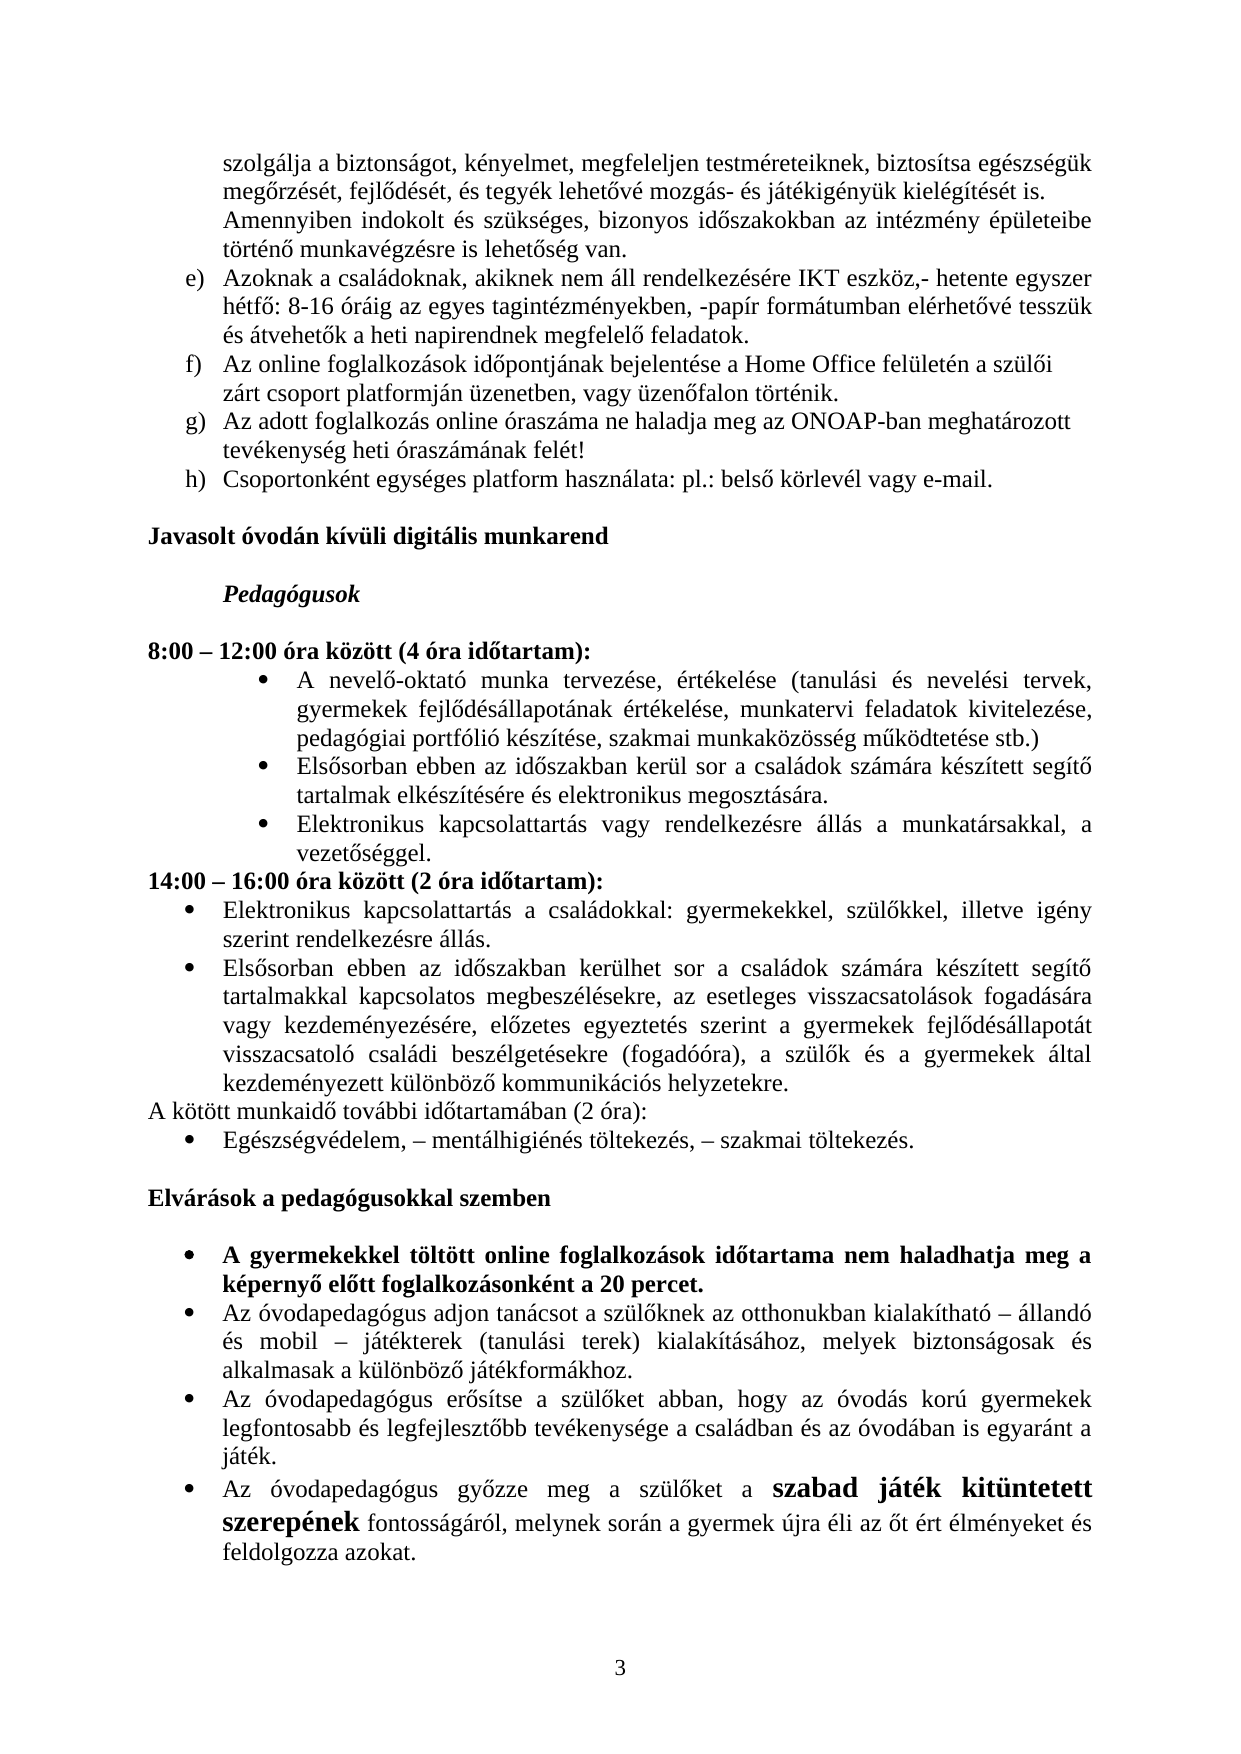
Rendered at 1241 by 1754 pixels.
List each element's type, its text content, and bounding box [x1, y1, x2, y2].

text Elvárások a pedagógusokkal szemben [148, 1183, 1093, 1211]
list Elektronikus kapcsolattartás vagy rendelkezésre állás a munkatársakkal, a vezetőséggel. [259, 809, 1093, 866]
text Javasolt óvodán kívüli digitális munkarend [148, 521, 1093, 550]
list Azoknak a családoknak, akiknek nem áll rendelkezésére IKT eszköz,- hetente egyszer hétfő: 8-16 óráig az egyes tagintézményekben, -papír formátumban elérhetővé tesszük és átvehetők a heti napirendnek megfelelő feladatok. [185, 263, 1093, 349]
text A kötött munkaidő további időtartamában (2 óra): [148, 1096, 1093, 1125]
list Az óvodapedagógus adjon tanácsot a szülőknek az otthonukban kialakítható – állandó és mobil – játékterek (tanulási terek) kialakításához, melyek biztonságosak és alkalmasak a különböző játékformákhoz. [185, 1298, 1093, 1384]
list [185, 148, 1093, 205]
list Az óvodapedagógus erősítse a szülőket abban, hogy az óvodás korú gyermekek legfontosabb és legfejlesztőbb tevékenysége a családban és az óvodában is egyaránt a játék. [185, 1384, 1093, 1470]
list A gyermekekkel töltött online foglalkozások időtartama nem haladhatja meg a képernyő előtt foglalkozásonként a 20 percet. [185, 1240, 1093, 1298]
list Elsősorban ebben az időszakban kerül sor a családok számára készített segítő tartalmak elkészítésére és elektronikus megosztására. [259, 751, 1093, 809]
text Pedagógusok [223, 579, 1093, 608]
text 14:00 – 16:00 óra között (2 óra időtartam): [148, 866, 1093, 895]
list Az óvodapedagógus győzze meg a szülőket a szabad játék kitüntetett szerepének fontosságáról, melynek során a gyermek újra éli az őt ért élményeket és feldolgozza azokat. [185, 1470, 1093, 1566]
text Amennyiben indokolt és szükséges, bizonyos időszakokban az intézmény épületeibe történő munkavégzésre is lehetőség van. [223, 205, 1093, 263]
list Elsősorban ebben az időszakban kerülhet sor a családok számára készített segítő tartalmakkal kapcsolatos megbeszélésekre, az esetleges visszacsatolások fogadására vagy kezdeményezésére, előzetes egyeztetés szerint a gyermekek fejlődésállapotát visszacsatoló családi beszélgetésekre (fogadóóra), a szülők és a gyermekek által kezdeményezett különböző kommunikációs helyzetekre. [185, 953, 1093, 1096]
list Elektronikus kapcsolattartás a családokkal: gyermekekkel, szülőkkel, illetve igény szerint rendelkezésre állás. [185, 895, 1093, 953]
list Egészségvédelem, – mentálhigiénés töltekezés, – szakmai töltekezés. [185, 1125, 1093, 1154]
text 8:00 – 12:00 óra között (4 óra időtartam): [148, 636, 1093, 665]
list Csoportonként egységes platform használata: pl.: belső körlevél vagy e-mail. [185, 464, 1093, 493]
list A nevelő-oktató munka tervezése, értékelése (tanulási és nevelési tervek, gyermekek fejlődésállapotának értékelése, munkatervi feladatok kivitelezése, pedagógiai portfólió készítése, szakmai munkaközösség működtetése stb.) [259, 665, 1093, 751]
list Az adott foglalkozás online óraszáma ne haladja meg az ONOAP-ban meghatározott tevékenység heti óraszámának felét! [185, 406, 1093, 464]
list Az online foglalkozások időpontjának bejelentése a Home Office felületén a szülői zárt csoport platformján üzenetben, vagy üzenőfalon történik. [185, 349, 1093, 406]
